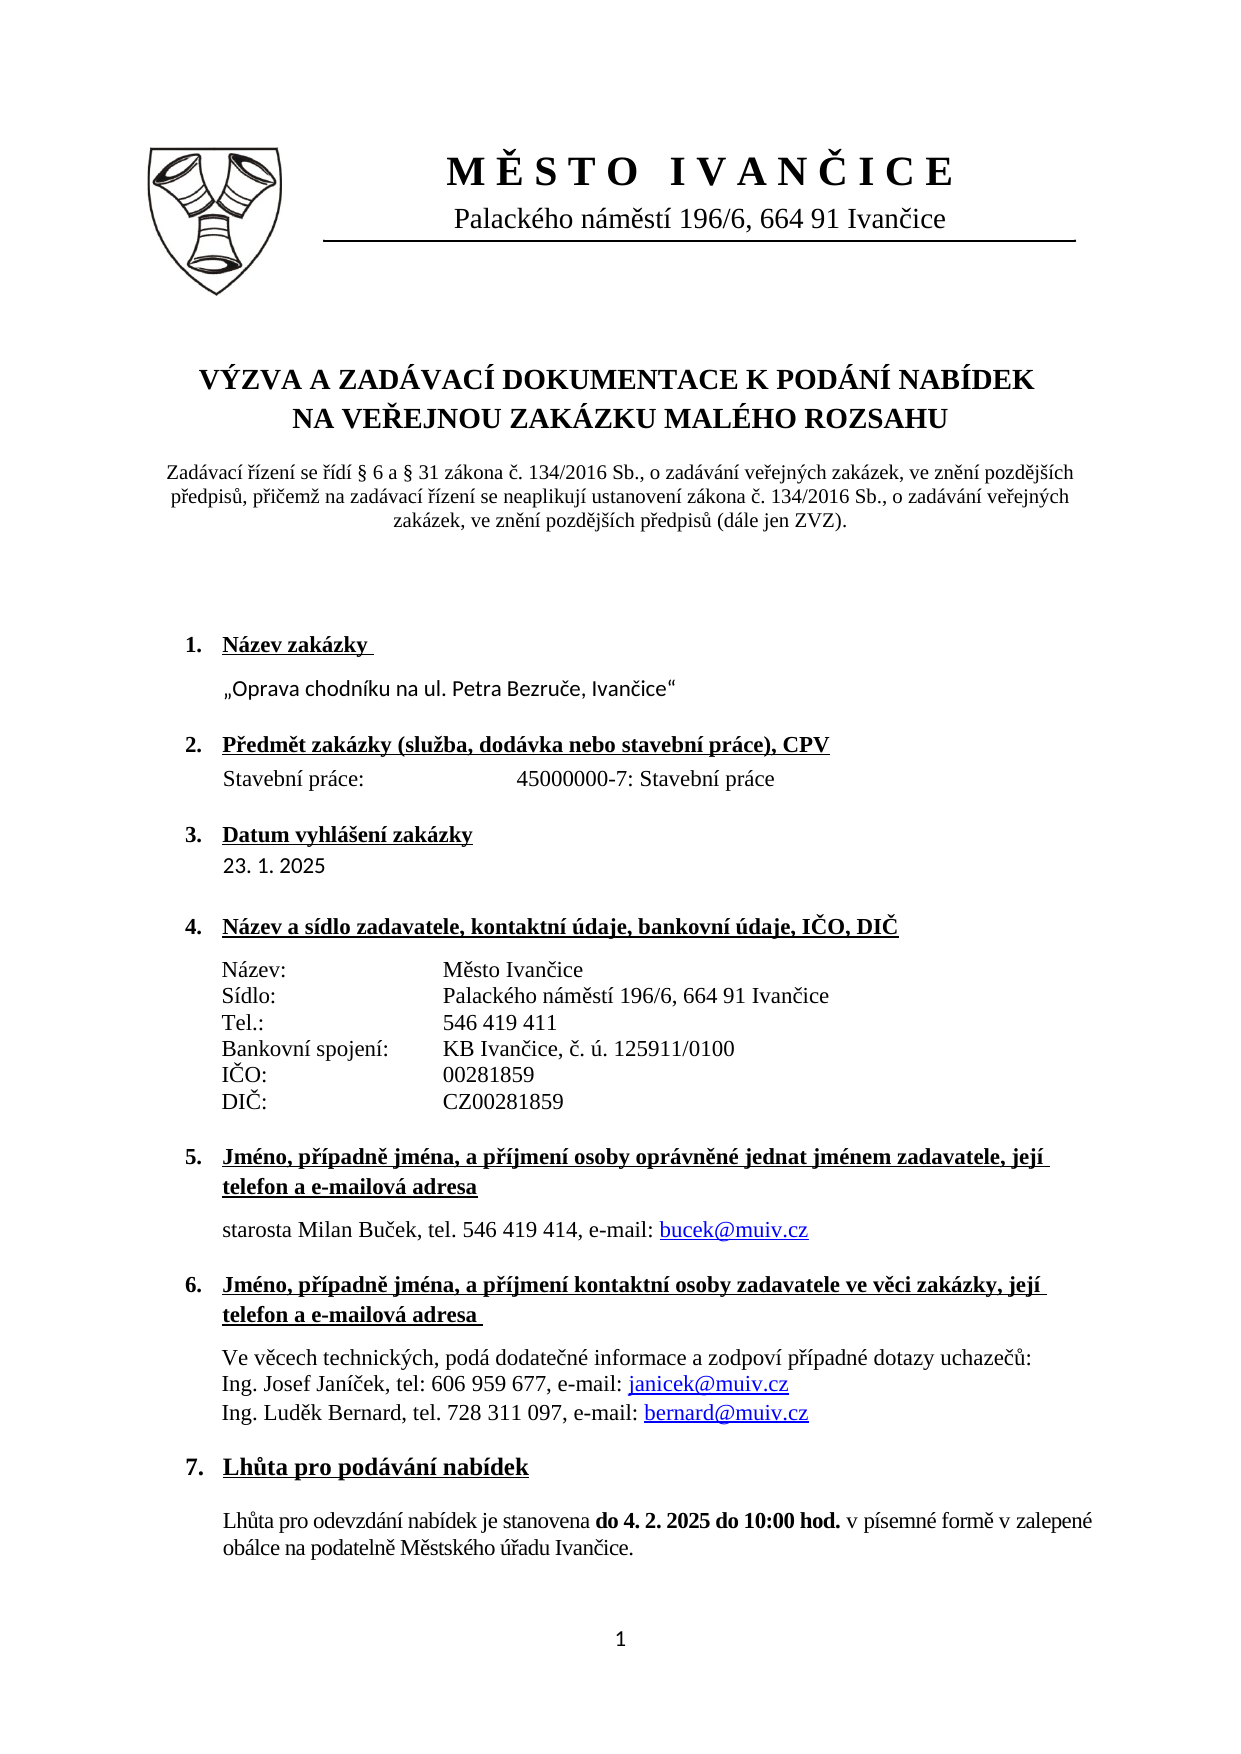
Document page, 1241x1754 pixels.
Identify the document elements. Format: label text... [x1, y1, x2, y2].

list Stavební práce: 45000000-7: Stavební práce [223, 761, 1093, 791]
text Ing. Luděk Bernard, tel. 728 311 097, e-mail: bernard@muiv.cz [221, 1399, 1093, 1425]
picture [147, 147, 282, 296]
list starosta Milan Buček, tel. 546 419 414, e-mail: bucek@muiv.cz [222, 1216, 1093, 1242]
text Lhůta pro odevzdání nabídek je stanovena do 4. 2. 2025 do 10:00 hod. v písemné formě v zalepené obálce na podatelně Městského úřadu Ivančice. [223, 1507, 1093, 1560]
text VÝZVA A ZADÁVACÍ DOKUMENTACE K PODÁNÍ NABÍDEK NA VEŘEJNOU ZAKÁZKU MALÉHO ROZSAHU [148, 362, 1093, 434]
text Ing. Josef Janíček, tel: 606 959 677, e-mail: janicek@muiv.cz [221, 1371, 1093, 1397]
list Název a sídlo zadavatele, kontaktní údaje, bankovní údaje, IČO, DIČ [185, 913, 1093, 940]
list Jméno, případně jména, a příjmení kontaktní osoby zadavatele ve věci zakázky, její telefon a e-mailová adresa [185, 1271, 1093, 1328]
text DIČ: CZ00281859 [148, 1088, 1093, 1114]
list Lhůta pro podávání nabídek [185, 1452, 1093, 1481]
text Zadávací řízení se řídí § 6 a § 31 zákona č. 134/2016 Sb., o zadávání veřejných zakázek, ve znění pozdějších předpisů, přičemž na zadávací řízení se neaplikují ustanovení zákona č. 134/2016 Sb., o zadávání veřejných zakázek, ve znění pozdějších předpisů (dále jen ZVZ). [148, 460, 1093, 532]
list Jméno, případně jména, a příjmení osoby oprávněné jednat jménem zadavatele, její telefon a e-mailová adresa [185, 1143, 1093, 1200]
list Název zakázky [185, 631, 1093, 658]
text Ve věcech technických, podá dodatečné informace a zodpoví případné dotazy uchazečů: [221, 1344, 1093, 1371]
text Název: Město Ivančice Sídlo: Palackého náměstí 196/6, 664 91 Ivančice Tel.: 546 419 411 Bankovní spojení: KB Ivančice, č. ú. 125911/0100 IČO: 00281859 [221, 956, 1093, 1088]
list Předmět zakázky (služba, dodávka nebo stavební práce), CPV [185, 731, 1093, 758]
list Datum vyhlášení zakázky [185, 821, 1093, 847]
